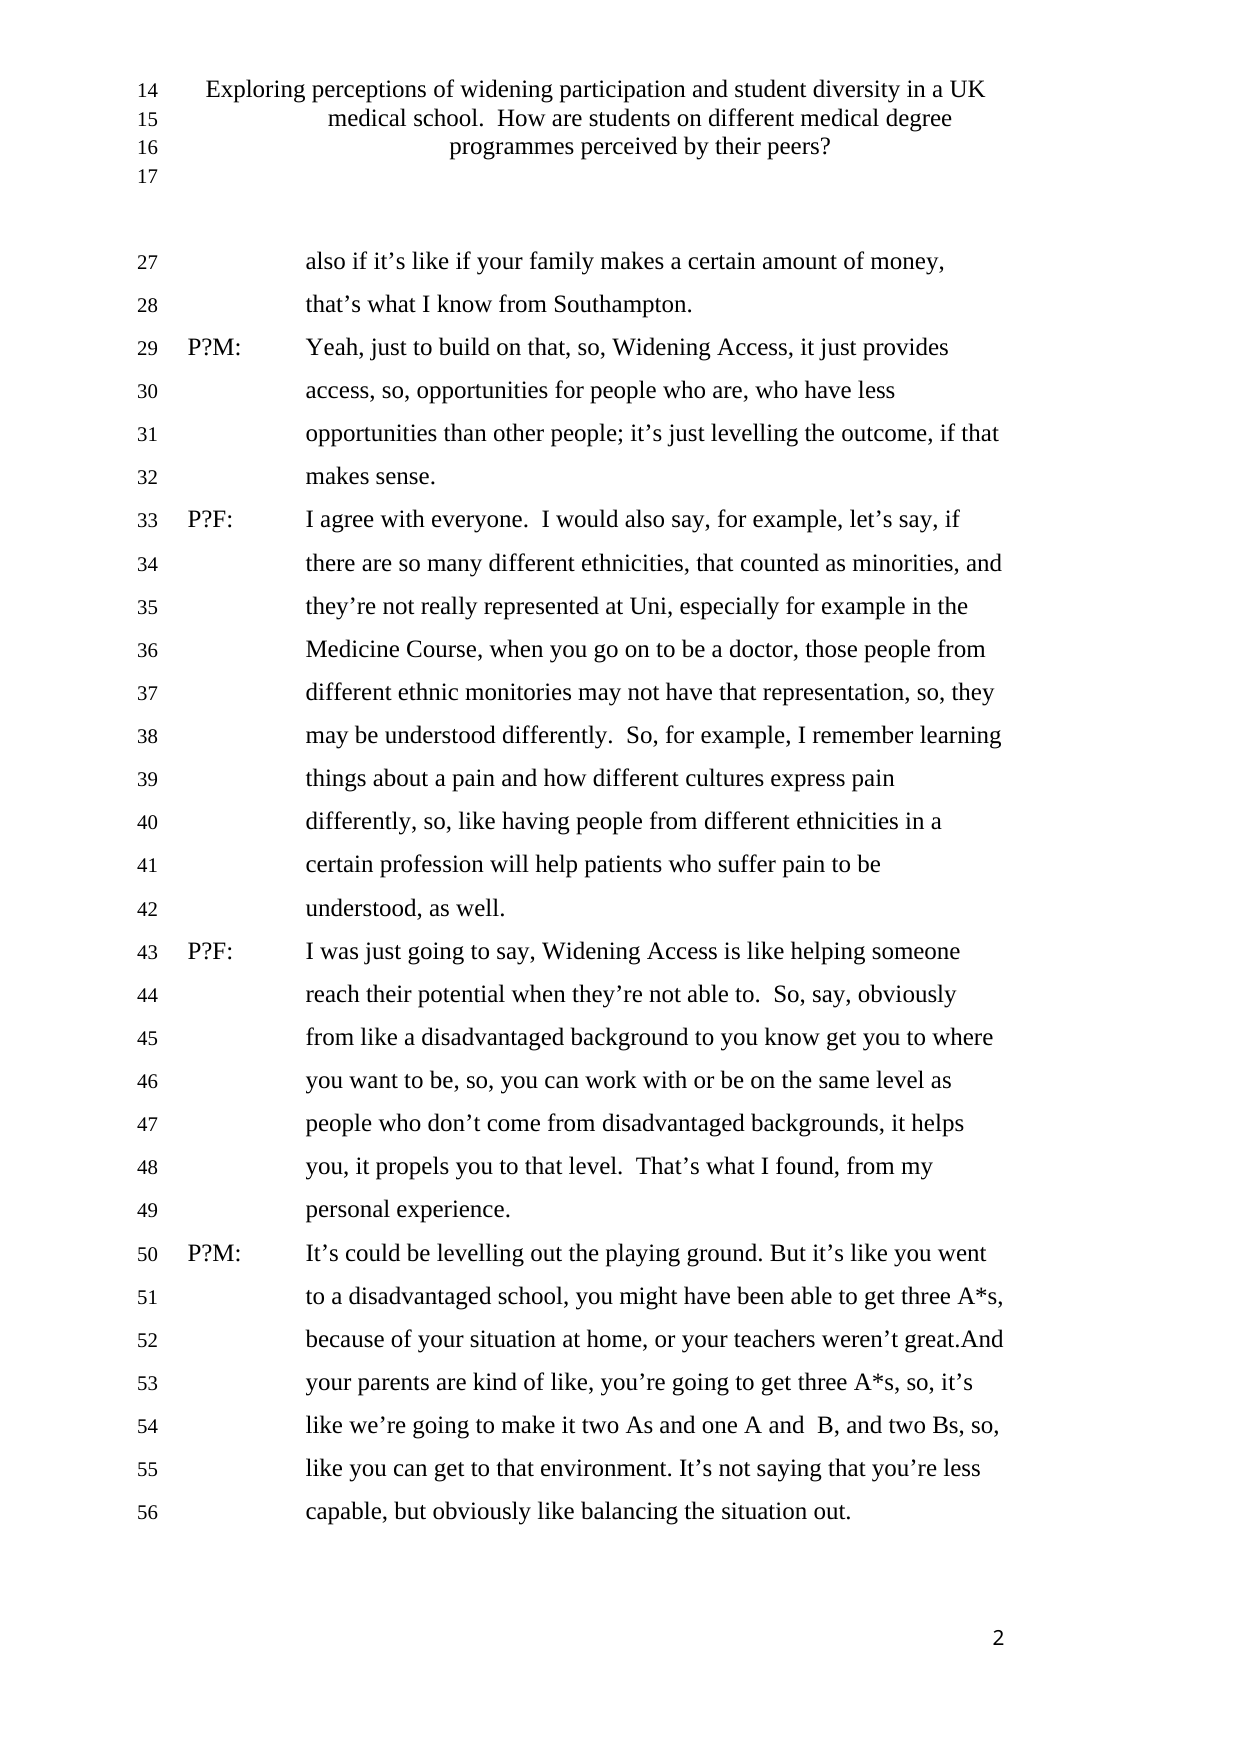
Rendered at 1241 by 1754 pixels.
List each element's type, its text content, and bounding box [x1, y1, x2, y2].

text P?M: It’s could be levelling out the playing ground. But it’s like you went to a disadvantaged school, you might have been able to get three A*s, because of your situation at home, or your teachers weren’t great.And your parents are kind of like, you’re going to get three A*s, so, it’s like we’re going to make it two As and one A and B, and two Bs, so, like you can get to that environment. It’s not saying that you’re less capable, but obviously like balancing the situation out. [187, 1238, 1004, 1525]
text P?F: I agree with everyone. I would also say, for example, let’s say, if there are so many different ethnicities, that counted as minorities, and they’re not really represented at Uni, especially for example in the Medicine Course, when you go on to be a doctor, those people from different ethnic monitories may not have that representation, so, they may be understood differently. So, for example, I remember learning things about a pain and how different cultures express pain differently, so, like having people from different ethnicities in a certain profession will help patients who suffer pain to be understood, as well. [187, 504, 1004, 921]
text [187, 246, 1004, 318]
text P?F: I was just going to say, Widening Access is like helping someone reach their potential when they’re not able to. So, say, obviously from like a disadvantaged background to you know get you to where you want to be, so, you can work with or be on the same level as people who don’t come from disadvantaged backgrounds, it helps you, it propels you to that level. That’s what I found, from my personal experience. [187, 936, 1004, 1223]
text P?M: Yeah, just to build on that, so, Widening Access, it just provides access, so, opportunities for people who are, who have less opportunities than other people; it’s just levelling the outcome, if that makes sense. [187, 332, 1004, 490]
